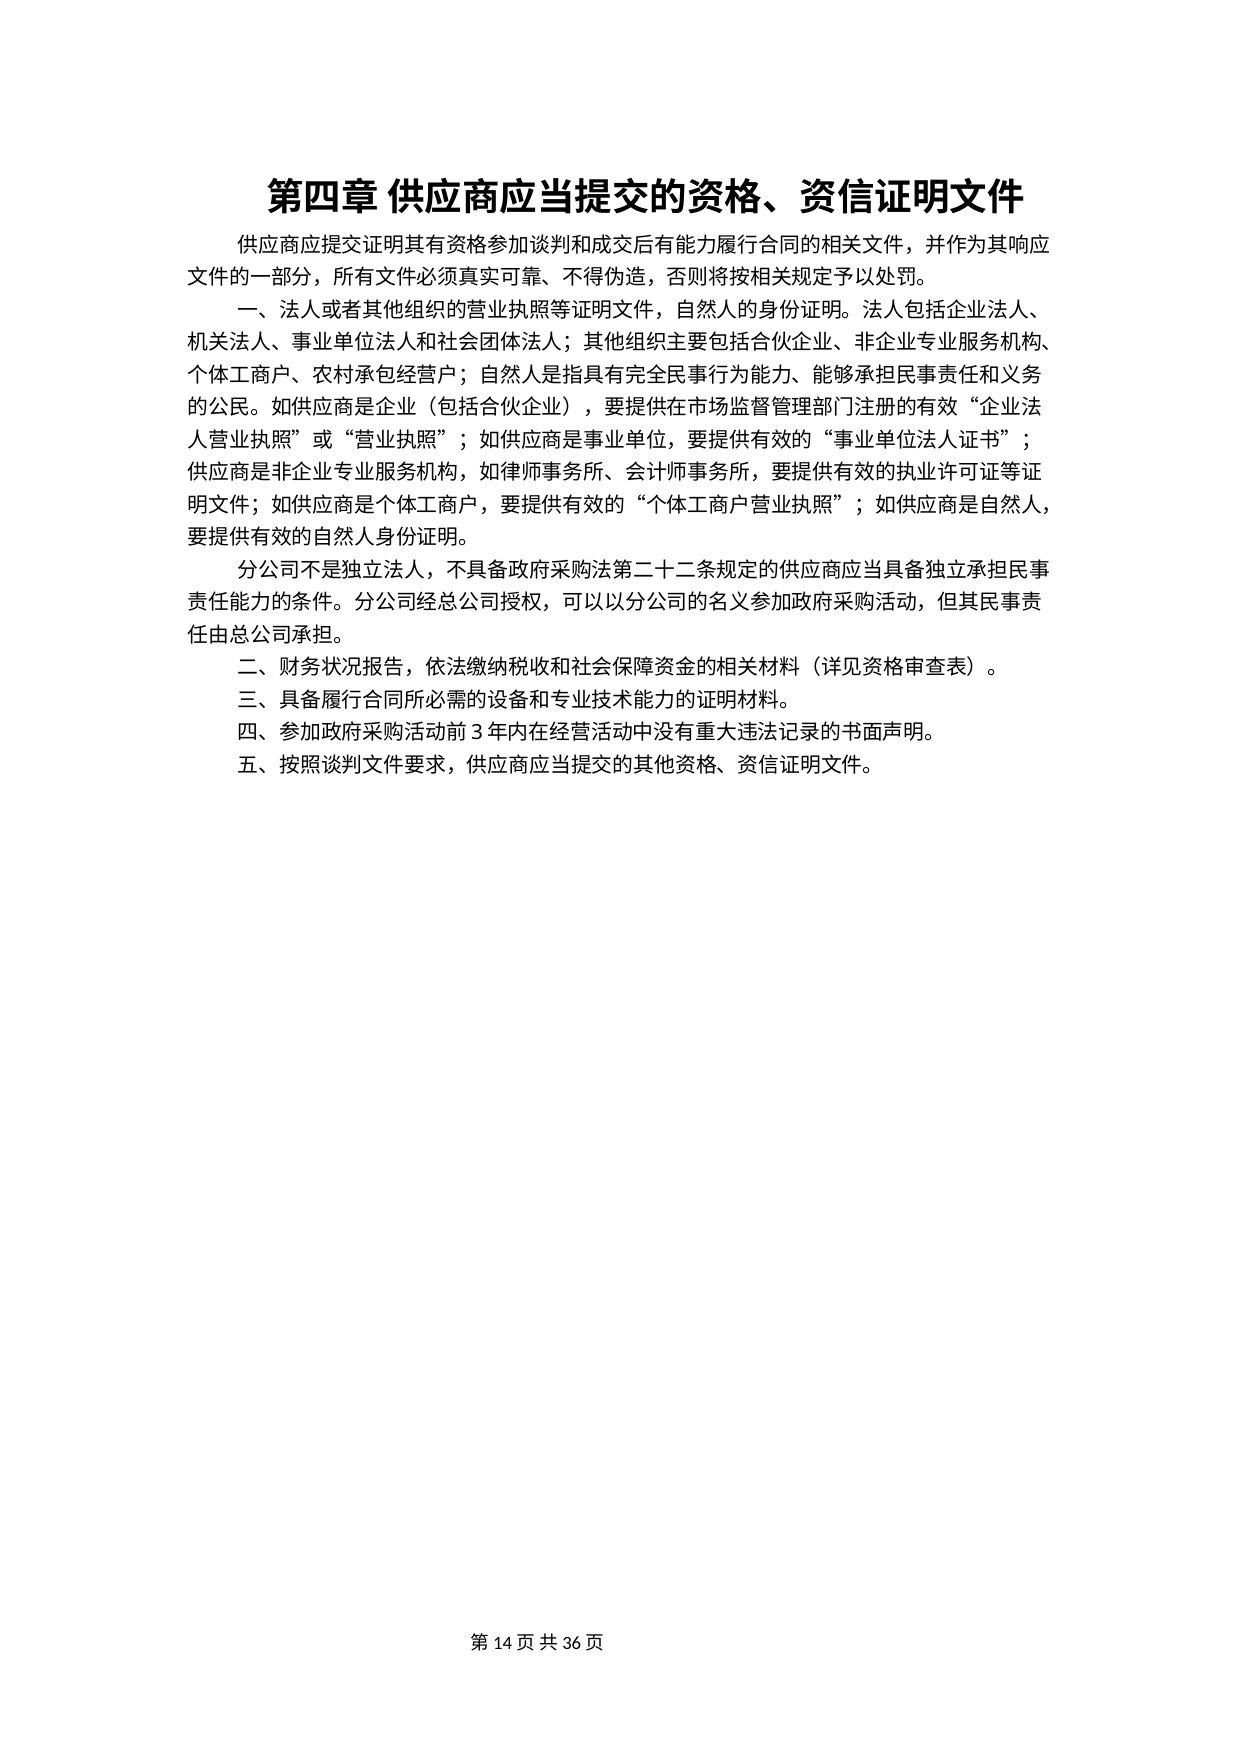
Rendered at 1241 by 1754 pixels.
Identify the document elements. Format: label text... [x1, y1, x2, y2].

text 第四章 供应商应当提交的资格、资信证明文件 [187, 162, 1053, 227]
text 一、法人或者其他组织的营业执照等证明文件，自然人的身份证明。法人包括企业法人、机关法人、事业单位法人和社会团体法人；其他组织主要包括合伙企业、非企业专业服务机构、个体工商户、农村承包经营户；自然人是指具有完全民事行为能力、能够承担民事责任和义务的公民。如供应商是企业（包括合伙企业），要提供在市场监督管理部门注册的有效“企业法人营业执照”或“营业执照”；如供应商是事业单位，要提供有效的“事业单位法人证书”；供应商是非企业专业服务机构，如律师事务所、会计师事务所，要提供有效的执业许可证等证明文件；如供应商是个体工商户，要提供有效的“个体工商户营业执照”；如供应商是自然人，要提供有效的自然人身份证明。 [187, 292, 1053, 552]
text 二、财务状况报告，依法缴纳税收和社会保障资金的相关材料（详见资格审查表）。 [187, 649, 1053, 682]
text 三、具备履行合同所必需的设备和专业技术能力的证明材料。 [187, 682, 1053, 714]
text 五、按照谈判文件要求，供应商应当提交的其他资格、资信证明文件。 [187, 747, 1053, 779]
text 四、参加政府采购活动前3年内在经营活动中没有重大违法记录的书面声明。 [187, 714, 1053, 747]
text 分公司不是独立法人，不具备政府采购法第二十二条规定的供应商应当具备独立承担民事责任能力的条件。分公司经总公司授权，可以以分公司的名义参加政府采购活动，但其民事责任由总公司承担。 [187, 552, 1053, 649]
text 供应商应提交证明其有资格参加谈判和成交后有能力履行合同的相关文件，并作为其响应文件的一部分，所有文件必须真实可靠、不得伪造，否则将按相关规定予以处罚。 [187, 227, 1053, 292]
